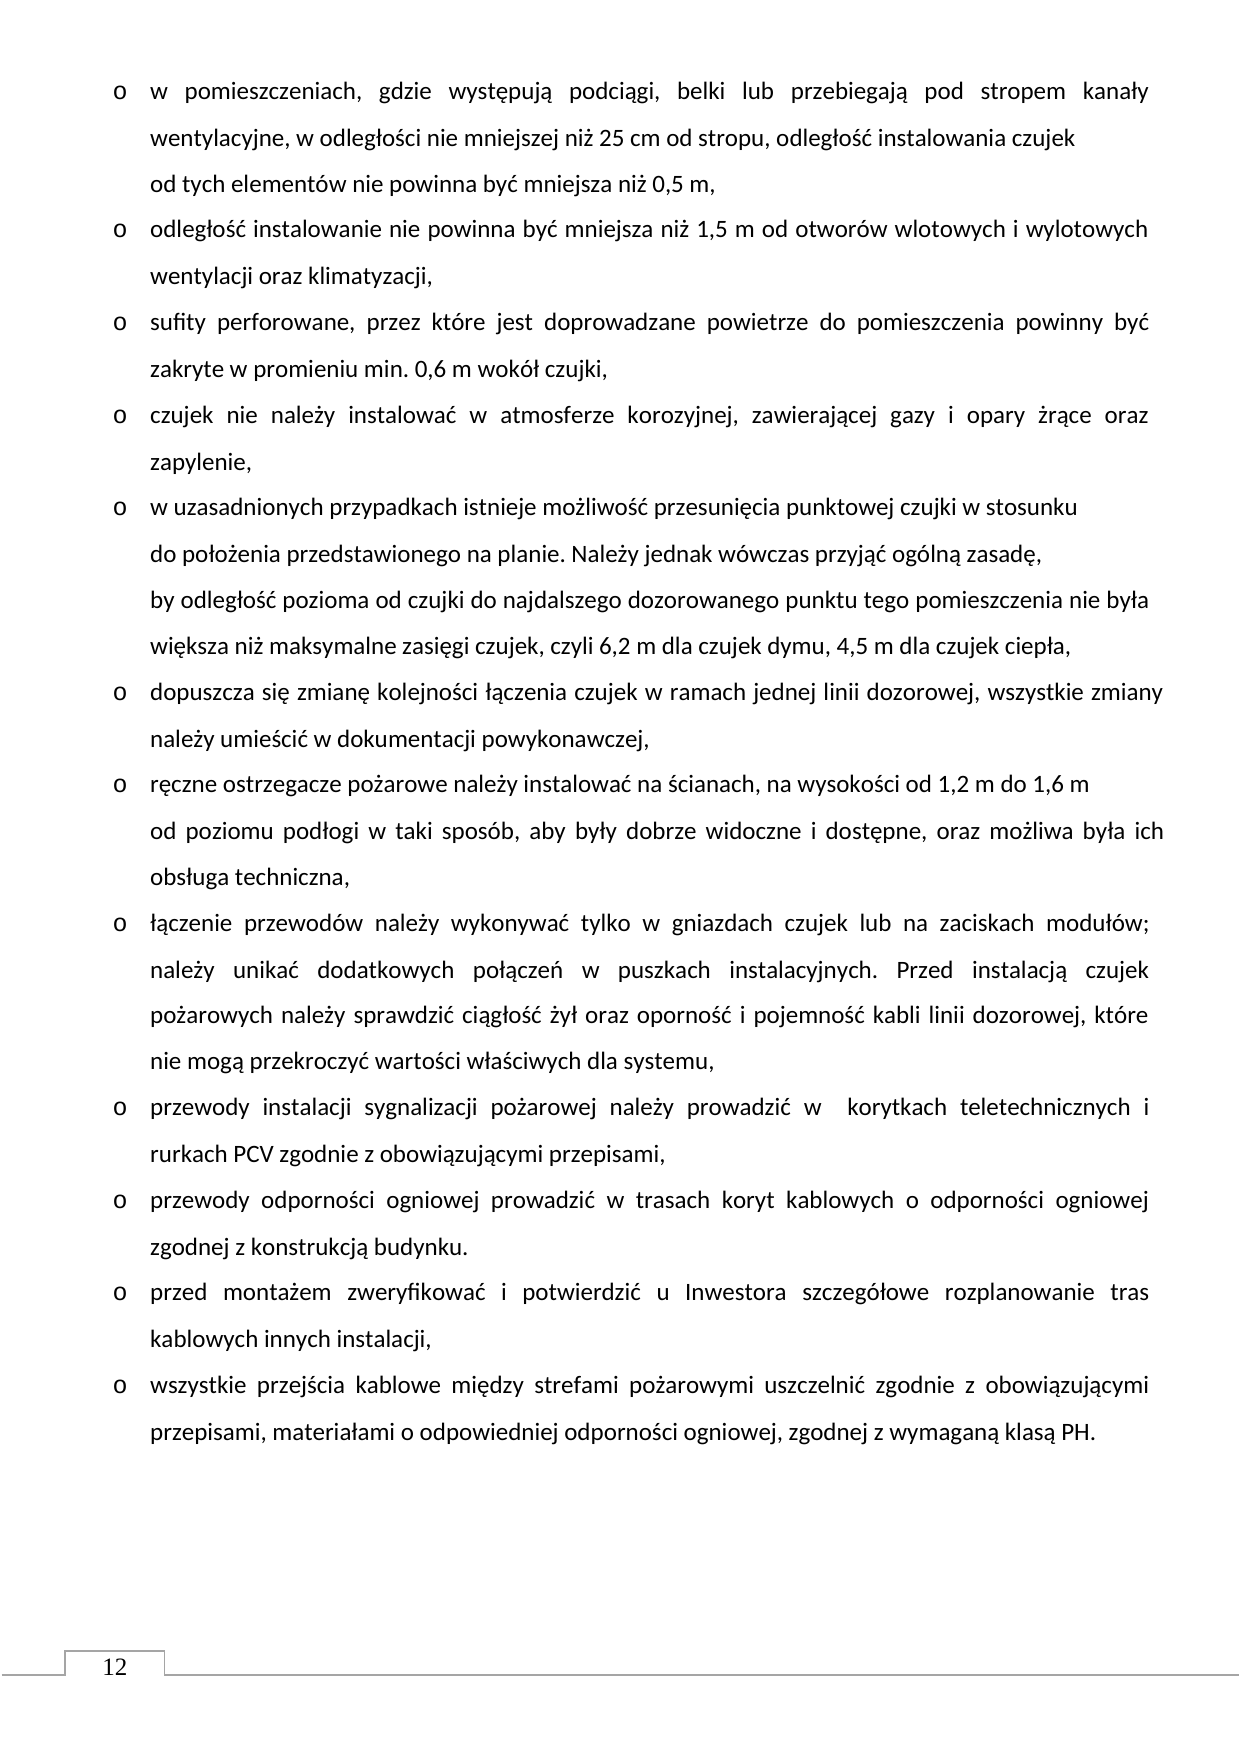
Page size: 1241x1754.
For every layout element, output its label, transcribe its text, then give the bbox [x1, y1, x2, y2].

list czujek nie należy instalować w atmosferze korozyjnej, zawierającej gazy i opary żrące oraz zapylenie, [112, 399, 1151, 476]
list w uzasadnionych przypadkach istnieje możliwość przesunięcia punktowej czujki w stosunku do położenia przedstawionego na planie. Należy jednak wówczas przyjąć ogólną zasadę, by odległość pozioma od czujki do najdalszego dozorowanego punktu tego pomieszczenia nie była większa niż maksymalne zasięgi czujek, czyli 6,2 m dla czujek dymu, 4,5 m dla czujek ciepła, [112, 492, 1151, 661]
list przed montażem zweryfikować i potwierdzić u Inwestora szczegółowe rozplanowanie tras kablowych innych instalacji, [112, 1276, 1151, 1354]
list ręczne ostrzegacze pożarowe należy instalować na ścianach, na wysokości od 1,2 m do 1,6 m od poziomu podłogi w taki sposób, aby były dobrze widoczne i dostępne, oraz możliwa była ich obsługa techniczna, [112, 768, 1165, 892]
list odległość instalowanie nie powinna być mniejsza niż 1,5 m od otworów wlotowych i wylotowych wentylacji oraz klimatyzacji, [112, 213, 1151, 291]
list sufity perforowane, przez które jest doprowadzane powietrze do pomieszczenia powinny być zakryte w promieniu min. 0,6 m wokół czujki, [112, 306, 1151, 384]
list przewody instalacji sygnalizacji pożarowej należy prowadzić w korytkach teletechnicznych i rurkach PCV zgodnie z obowiązującymi przepisami, [112, 1091, 1151, 1168]
list dopuszcza się zmianę kolejności łączenia czujek w ramach jednej linii dozorowej, wszystkie zmiany należy umieścić w dokumentacji powykonawczej, [112, 676, 1165, 753]
list w pomieszczeniach, gdzie występują podciągi, belki lub przebiegają pod stropem kanały wentylacyjne, w odległości nie mniejszej niż 25 cm od stropu, odległość instalowania czujek od tych elementów nie powinna być mniejsza niż 0,5 m, [112, 75, 1151, 198]
list łączenie przewodów należy wykonywać tylko w gniazdach czujek lub na zaciskach modułów; należy unikać dodatkowych połączeń w puszkach instalacyjnych. Przed instalacją czujek pożarowych należy sprawdzić ciągłość żył oraz oporność i pojemność kabli linii dozorowej, które nie mogą przekroczyć wartości właściwych dla systemu, [112, 907, 1151, 1076]
list przewody odporności ogniowej prowadzić w trasach koryt kablowych o odporności ogniowej zgodnej z konstrukcją budynku. [112, 1184, 1151, 1261]
list wszystkie przejścia kablowe między strefami pożarowymi uszczelnić zgodnie z obowiązującymi przepisami, materiałami o odpowiedniej odporności ogniowej, zgodnej z wymaganą klasą PH. [112, 1369, 1151, 1447]
